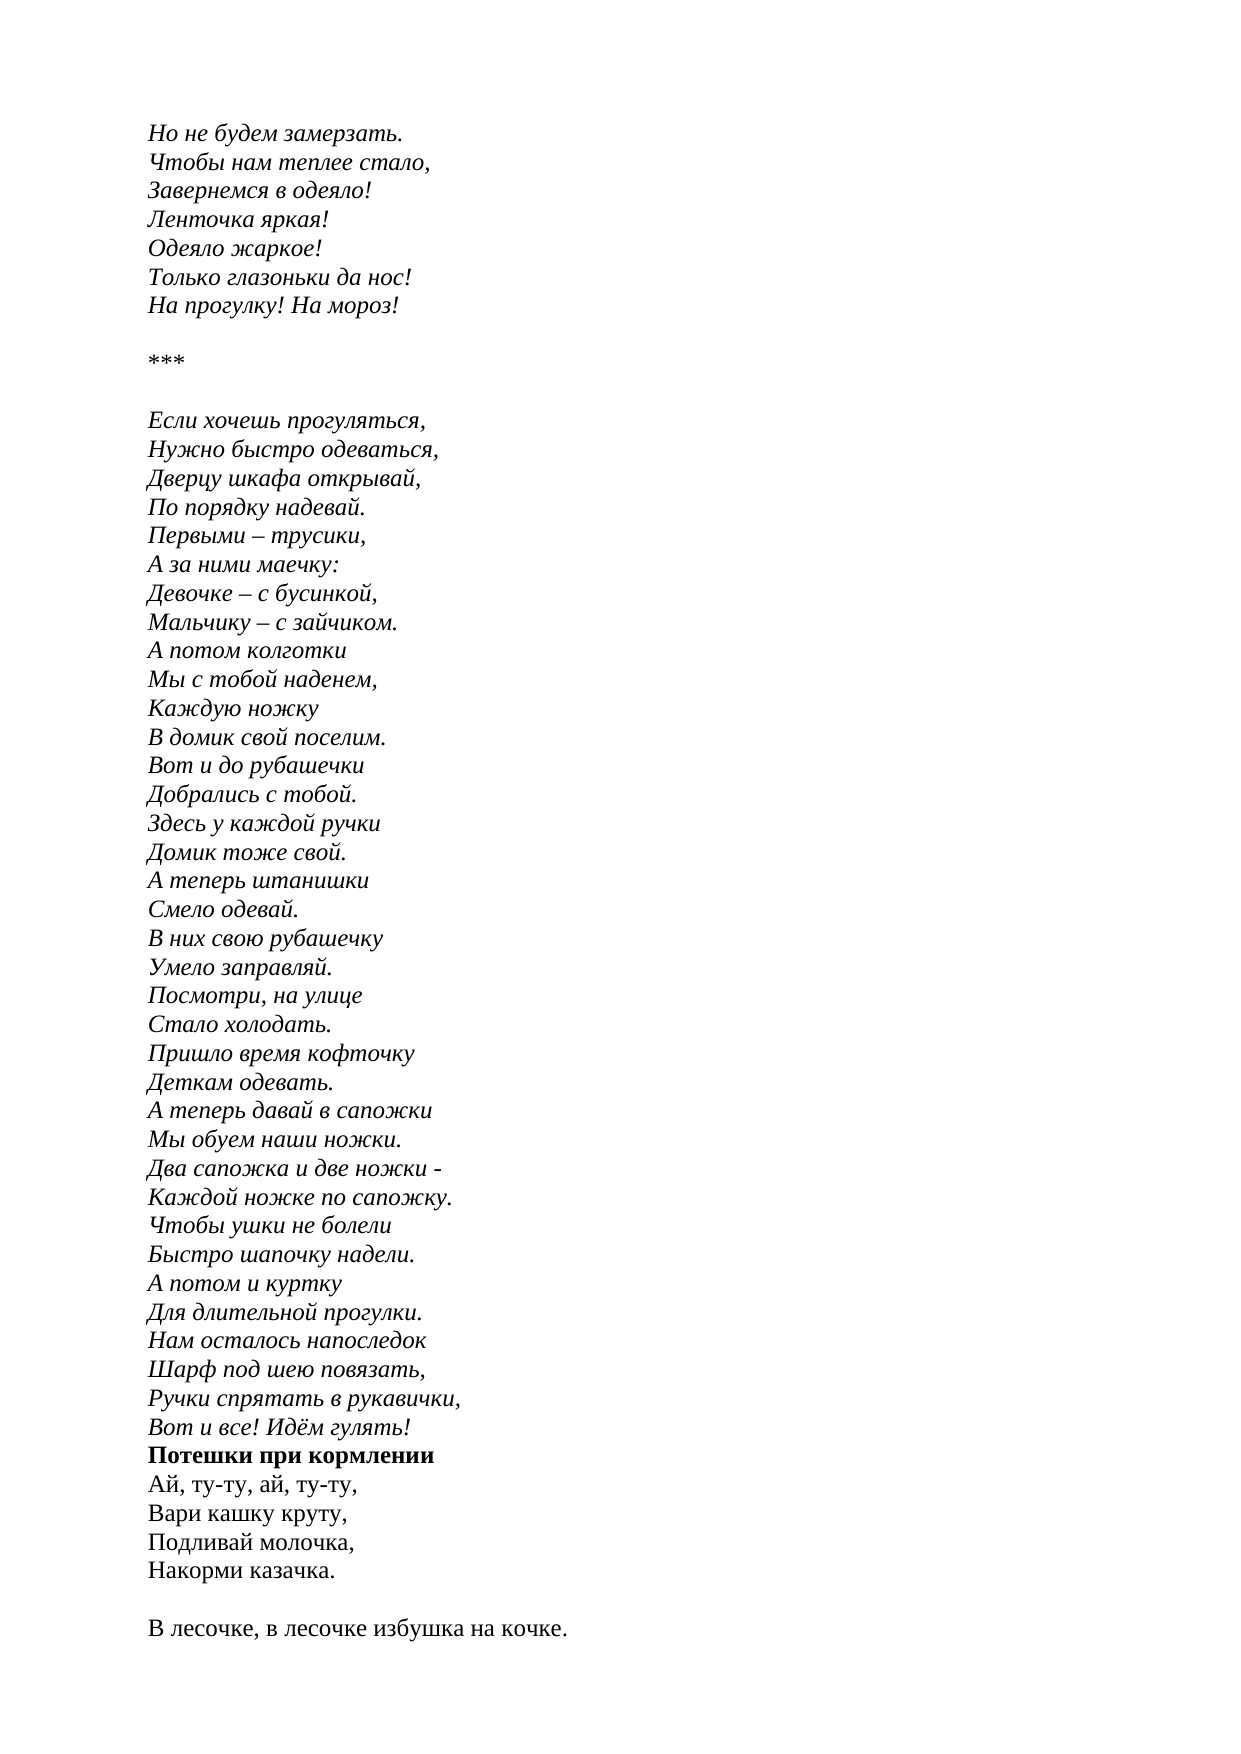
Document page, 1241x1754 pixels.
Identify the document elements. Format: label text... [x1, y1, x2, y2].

text Потешки при кормлении [148, 1441, 1167, 1469]
text А теперь давай в сапожки Мы обуем наши ножки. Два сапожка и две ножки - Каждой ножке по сапожку. [148, 1096, 1167, 1211]
text Ленточка яркая! Одеяло жаркое! Только глазоньки да нос! На прогулку! На мороз! *** Если хочешь прогуляться, Нужно быстро одеваться, Дверцу шкафа открывай, По порядку надевай. [148, 204, 1167, 521]
text Посмотри, на улице Стало холодать. Пришло время кофточку Деткам одевать. [148, 981, 1167, 1096]
text Первыми – трусики, А за ними маечку: Девочке – с бусинкой, Мальчику – с зайчиком. [148, 521, 1167, 636]
text Нам осталось напоследок Шарф под шею повязать, Ручки спрятать в рукавички, Вот и все! Идём гулять! [148, 1326, 1167, 1441]
text Вот и до рубашечки Добрались с тобой. Здесь у каждой ручки Домик тоже свой. [148, 751, 1167, 866]
text А потом колготки Мы с тобой наденем, Каждую ножку В домик свой поселим. [148, 636, 1167, 751]
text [148, 1469, 1167, 1642]
text Чтобы ушки не болели Быстро шапочку надели. А потом и куртку Для длительной прогулки. [148, 1211, 1167, 1326]
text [148, 118, 1167, 204]
text А теперь штанишки Смело одевай. В них свою рубашечку Умело заправляй. [148, 866, 1167, 981]
